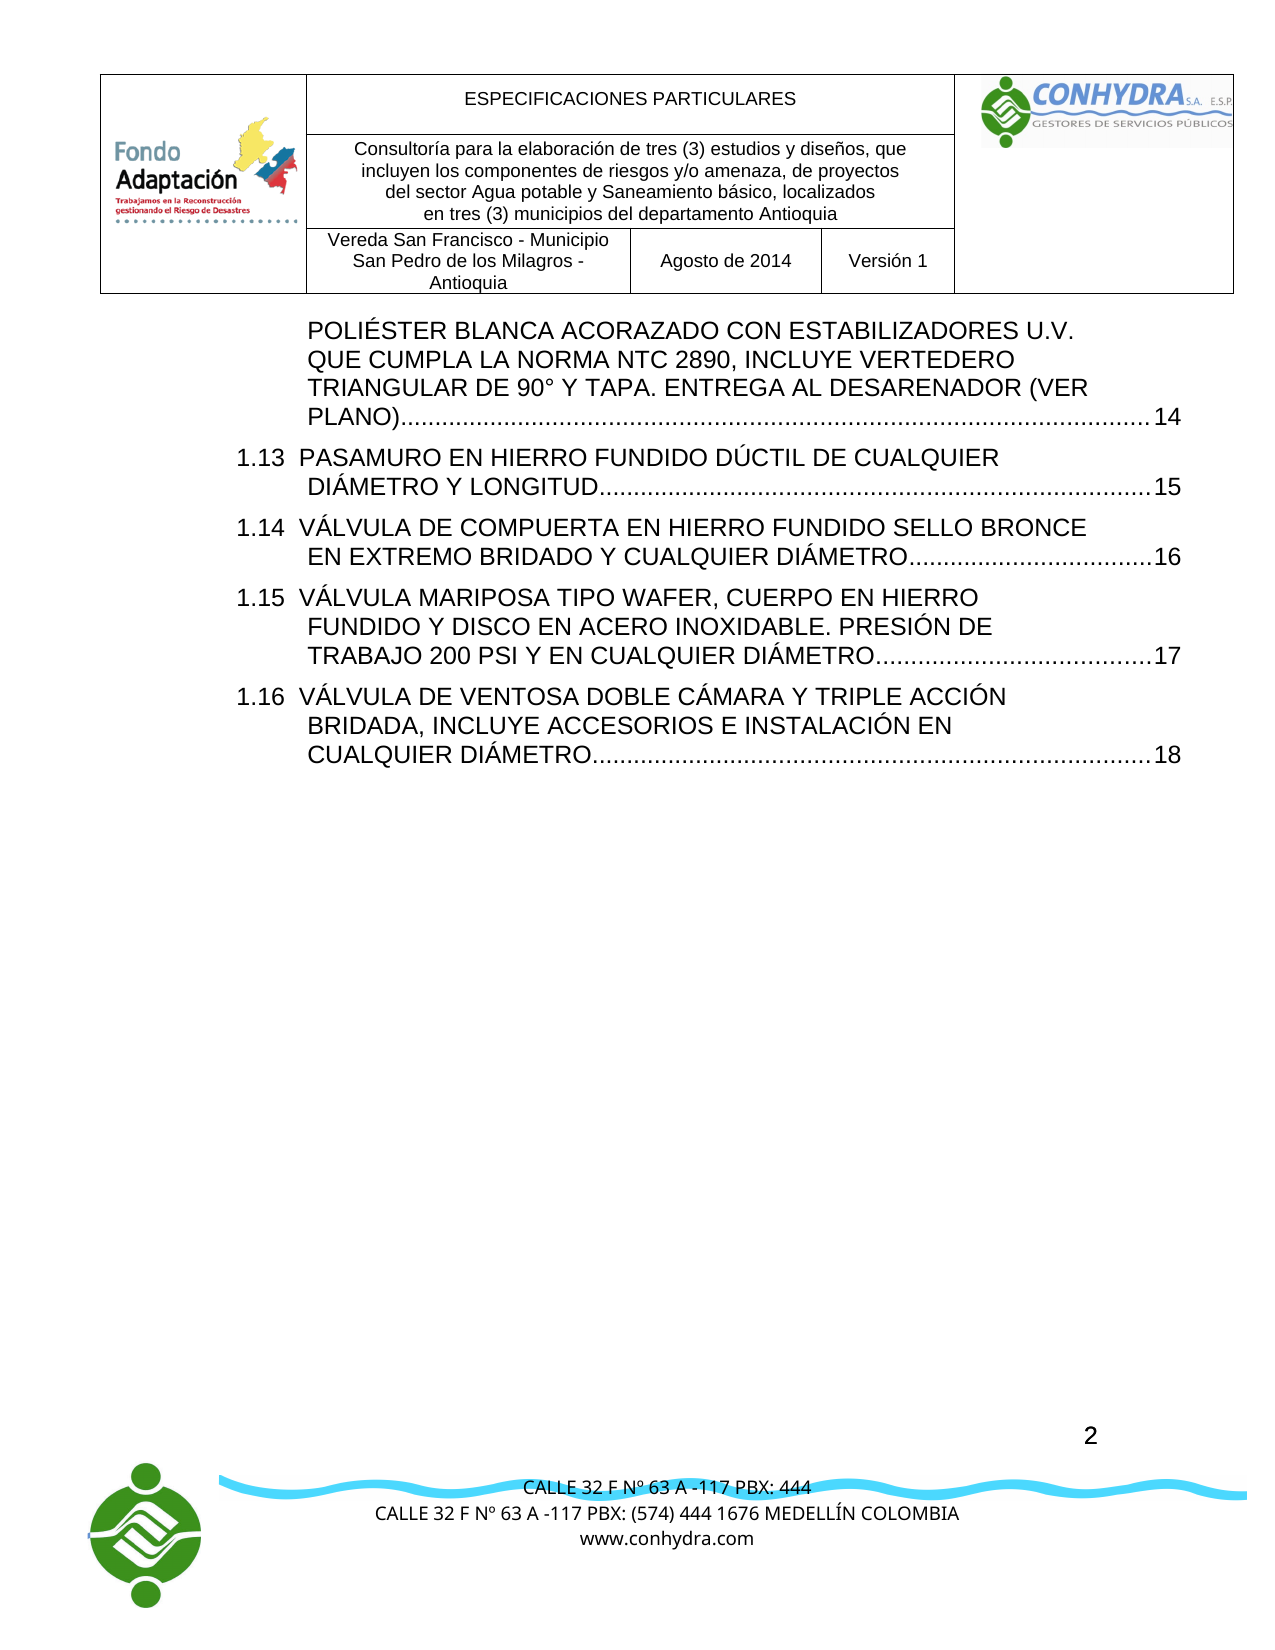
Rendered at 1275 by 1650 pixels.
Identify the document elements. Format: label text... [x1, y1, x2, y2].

text 1.14 VÁLVULA DE COMPUERTA EN HIERRO FUNDIDO SELLO BRONCE EN EXTREMO BRIDADO Y CUALQUIER DIÁMETRO 16 [236, 513, 1098, 571]
picture [981, 75, 1233, 148]
text 1.16 VÁLVULA de ventosa doble cámara y triple acción bridada, incluye ACCESORIOS e instalación en cualquier diámetro 18 [236, 682, 1098, 768]
text 1.13 PASAMURO EN HIERRO FUNDIDO DÚCTIL DE CUALQUIER DIÁMETRO Y LONGITUD 15 [236, 443, 1098, 501]
picture [115, 111, 298, 224]
text 1.15 VÁLVULA mariposa tipo wafer, cuerpo en hierro fundido y disco en acero inoxidable. presión de trabajo 200 psi y en cualquier diámetro 17 [236, 583, 1098, 670]
picture [218, 1475, 1247, 1501]
picture [87, 1457, 201, 1608]
